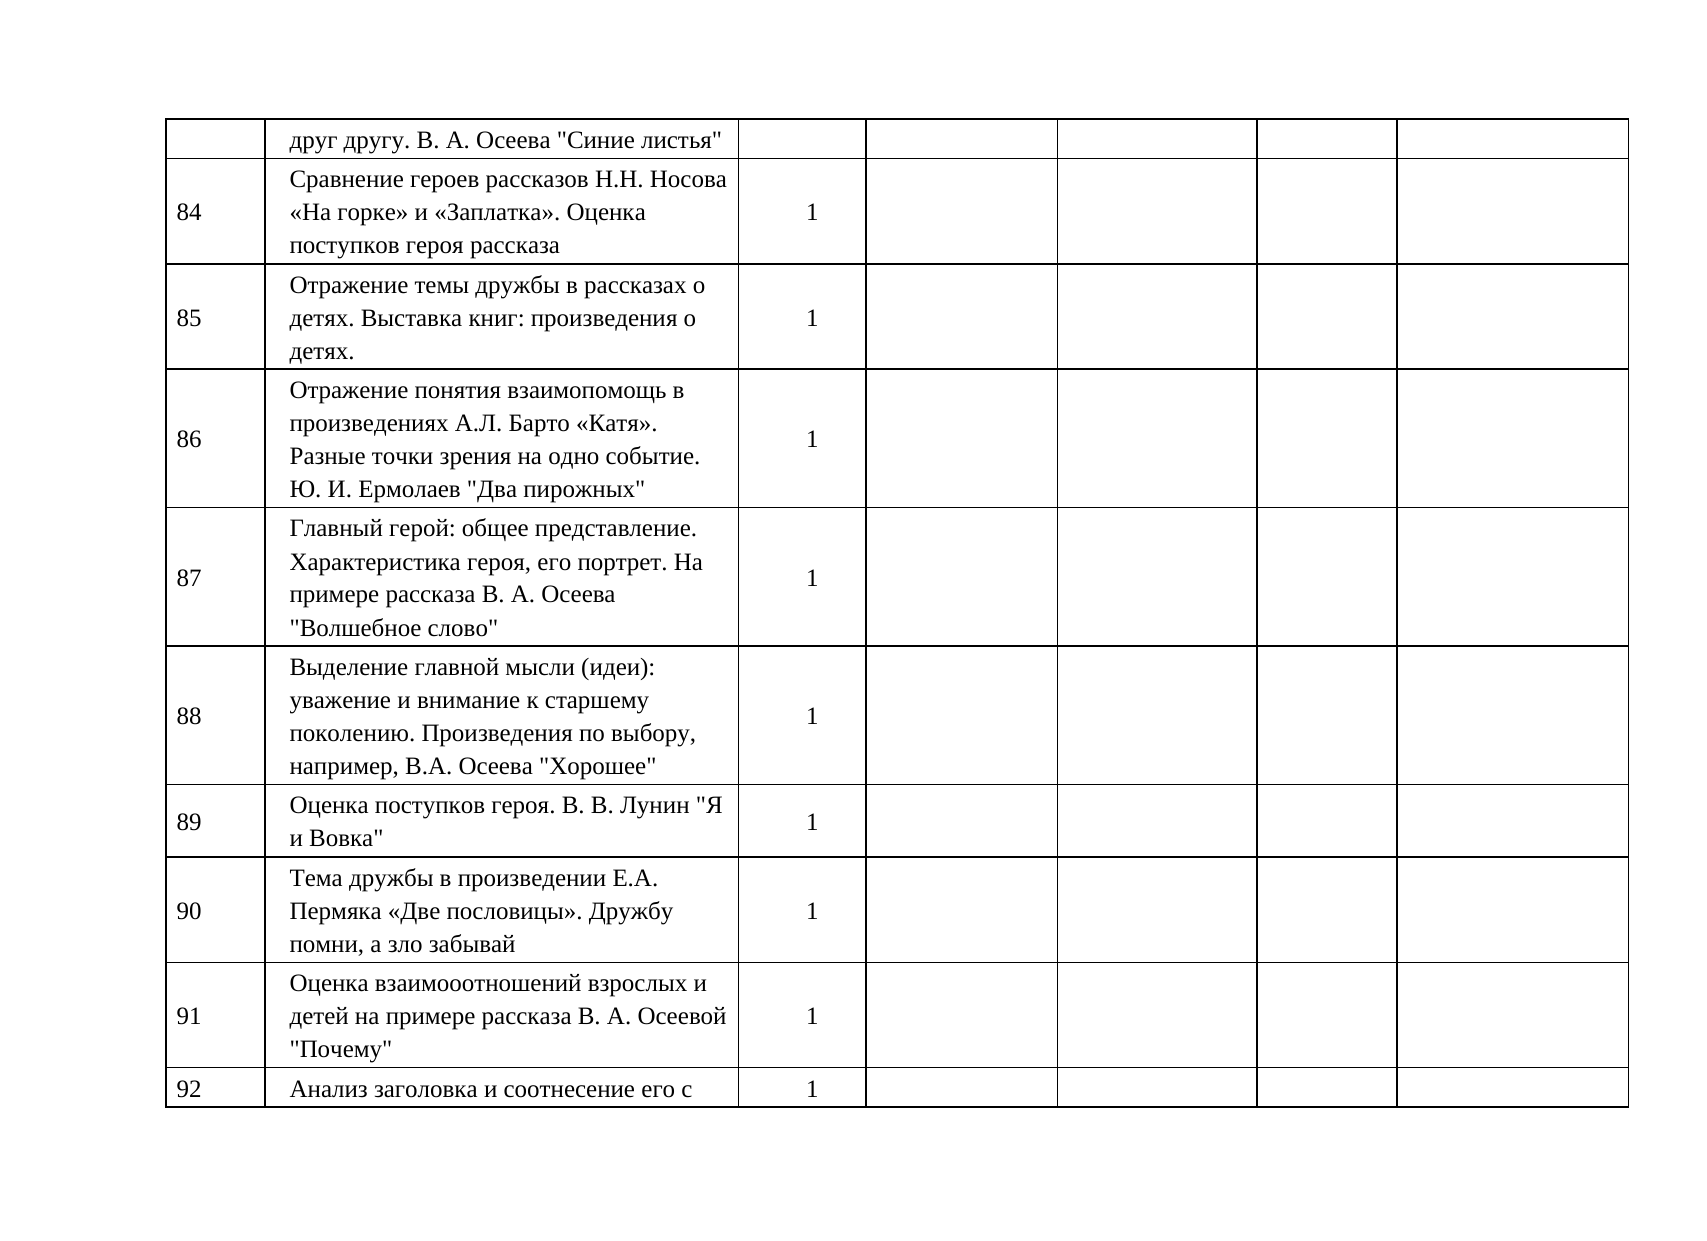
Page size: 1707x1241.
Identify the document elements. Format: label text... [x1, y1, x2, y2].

table_cell Выделение главной мысли (идеи): уважение и внимание к старшему поколению. Произведения по выбору, например, В.А. Осеева "Хорошее" [266, 647, 738, 784]
table_cell [1058, 159, 1256, 263]
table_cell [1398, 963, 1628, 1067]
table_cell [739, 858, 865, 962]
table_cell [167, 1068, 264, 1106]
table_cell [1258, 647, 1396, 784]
table_cell [867, 120, 1057, 157]
table_cell [1258, 120, 1396, 157]
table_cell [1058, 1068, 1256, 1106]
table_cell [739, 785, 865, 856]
table_cell 87 [167, 508, 264, 645]
table_cell 88 [167, 647, 264, 784]
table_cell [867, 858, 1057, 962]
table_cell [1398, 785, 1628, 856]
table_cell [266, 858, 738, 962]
table_cell [1058, 265, 1256, 368]
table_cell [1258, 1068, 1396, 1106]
table_cell 1 [739, 647, 865, 784]
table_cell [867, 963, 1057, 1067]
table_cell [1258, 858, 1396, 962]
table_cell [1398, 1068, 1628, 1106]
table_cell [266, 120, 738, 157]
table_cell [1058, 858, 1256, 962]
table_cell [867, 265, 1057, 368]
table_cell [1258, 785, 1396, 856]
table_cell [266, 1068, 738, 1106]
table_cell 1 [739, 370, 865, 507]
table_cell [1058, 508, 1256, 645]
table_cell [1058, 120, 1256, 157]
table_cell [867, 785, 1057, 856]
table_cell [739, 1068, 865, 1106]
table_cell [867, 159, 1057, 263]
table_cell 1 [739, 265, 865, 368]
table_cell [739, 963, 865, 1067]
table_cell Главный герой: общее представление. Характеристика героя, его портрет. На примере рассказа В. А. Осеева "Волшебное слово" [266, 508, 738, 645]
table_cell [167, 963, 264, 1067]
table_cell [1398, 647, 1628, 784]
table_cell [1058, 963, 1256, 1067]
table_cell Сравнение героев рассказов Н.Н. Носова «На горке» и «Заплатка». Оценка поступков героя рассказа [266, 159, 738, 263]
table_cell 85 [167, 265, 264, 368]
table_cell [1398, 159, 1628, 263]
table_cell Отражение темы дружбы в рассказах о детях. Выставка книг: произведения о детях. [266, 265, 738, 368]
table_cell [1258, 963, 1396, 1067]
table_cell [1398, 120, 1628, 157]
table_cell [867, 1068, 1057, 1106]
table_cell 1 [739, 159, 865, 263]
table_cell 84 [167, 159, 264, 263]
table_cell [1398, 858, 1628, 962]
table_cell 83 [167, 120, 264, 157]
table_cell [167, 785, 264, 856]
table_cell [867, 508, 1057, 645]
table_cell [1398, 508, 1628, 645]
table_cell [867, 370, 1057, 507]
table_cell [1058, 370, 1256, 507]
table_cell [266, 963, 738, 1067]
table_cell 86 [167, 370, 264, 507]
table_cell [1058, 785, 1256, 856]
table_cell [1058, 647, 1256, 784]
table_cell [1398, 370, 1628, 507]
table_cell [1398, 265, 1628, 368]
table_cell 1 [739, 508, 865, 645]
table_cell [1258, 370, 1396, 507]
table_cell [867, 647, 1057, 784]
table_cell [1258, 159, 1396, 263]
table_cell Отражение понятия взаимопомощь в произведениях А.Л. Барто «Катя». Разные точки зрения на одно событие. Ю. И. Ермолаев "Два пирожных" [266, 370, 738, 507]
table_cell [1258, 265, 1396, 368]
table_cell 1 [739, 120, 865, 157]
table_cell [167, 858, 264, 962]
table_cell [1258, 508, 1396, 645]
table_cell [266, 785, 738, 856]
